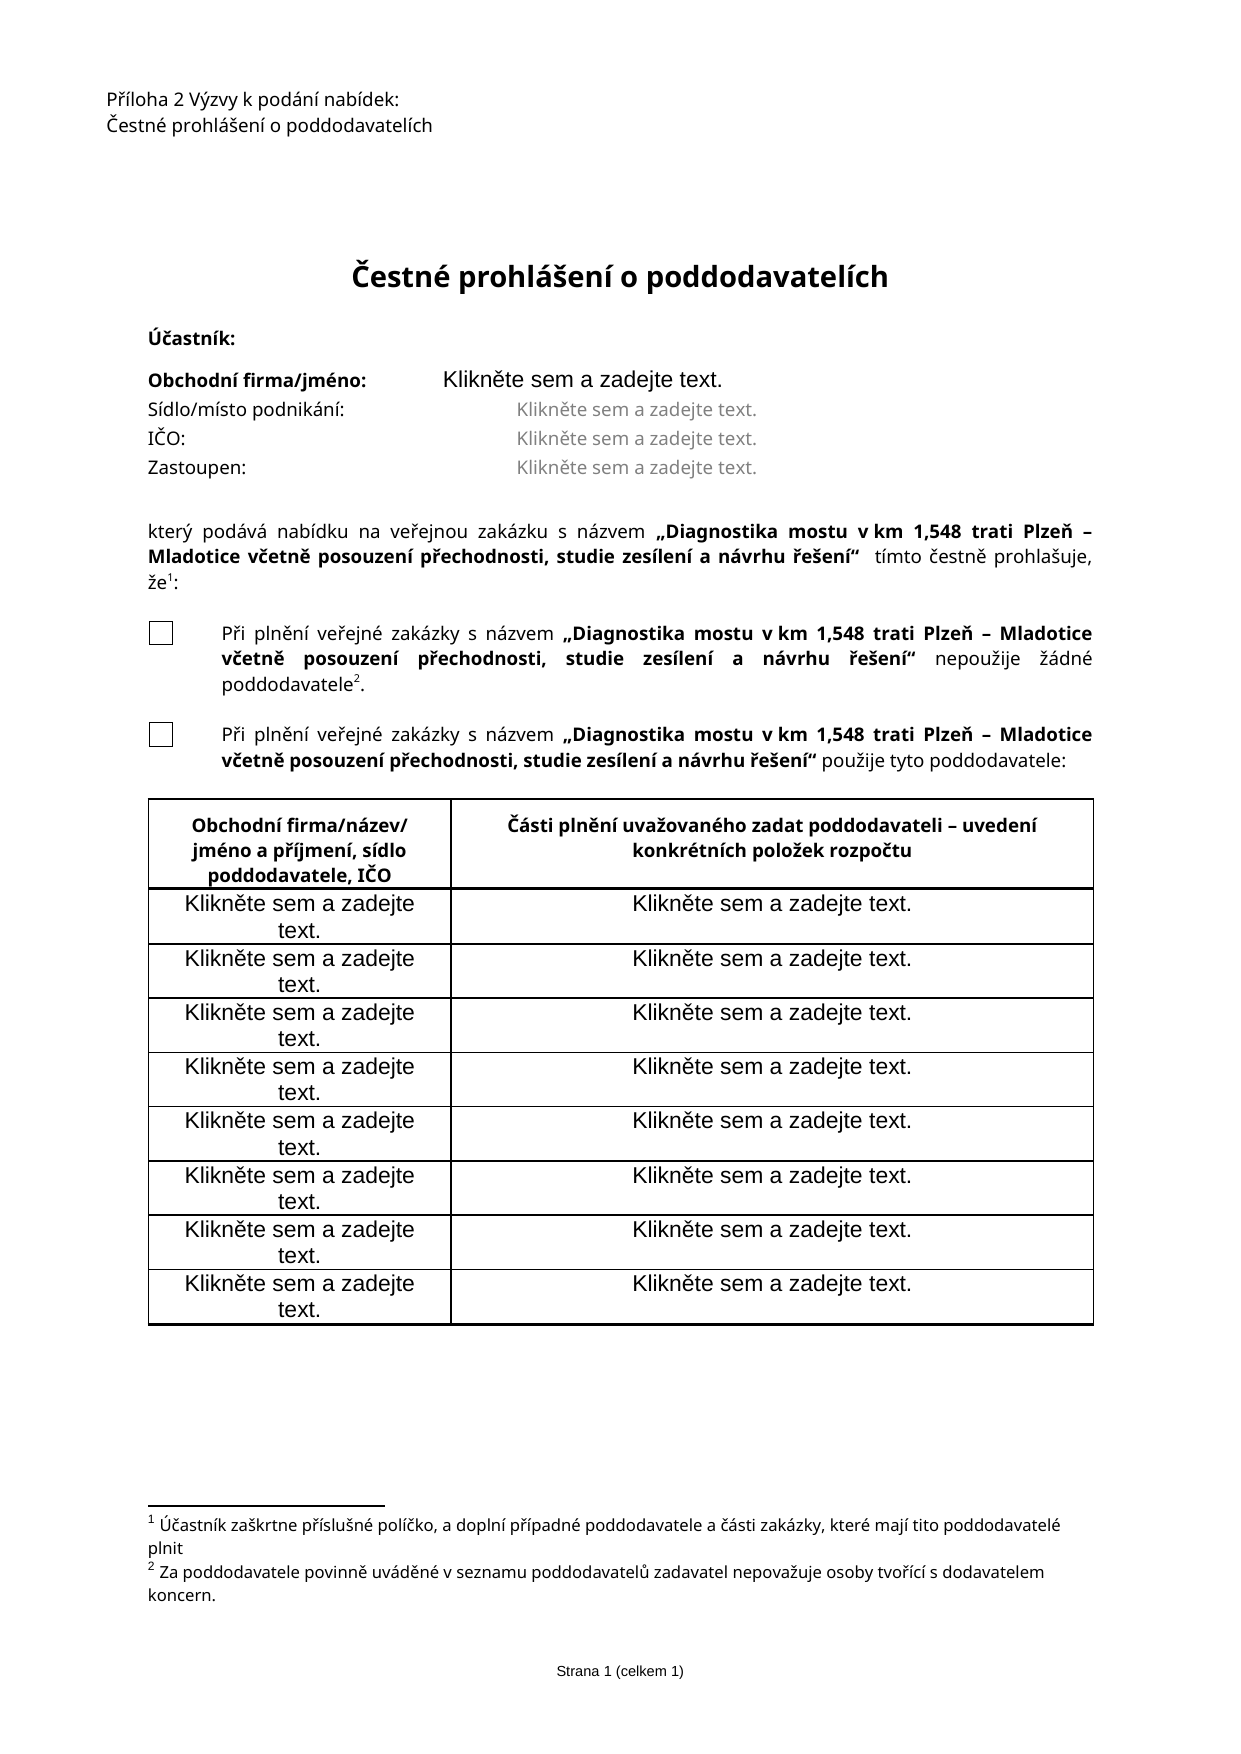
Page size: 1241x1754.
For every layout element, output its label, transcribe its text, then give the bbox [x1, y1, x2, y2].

text Obchodní firma/jméno: [148, 364, 1093, 393]
text Zastoupen: [148, 451, 1093, 480]
text který podává nabídku na veřejnou zakázku s názvem tímto čestně prohlašuje, že: [148, 518, 1093, 595]
text Při plnění veřejné zakázky s názvem nepoužije žádné poddodavatele. [148, 620, 1093, 696]
title Čestné prohlášení o poddodavatelích [148, 256, 1093, 296]
text IČO: [148, 422, 1093, 451]
text Účastník: [148, 321, 1093, 352]
text Sídlo/místo podnikání: [148, 393, 1093, 422]
table_header Části plnění uvažovaného zadat poddodavateli – uvedení konkrétních položek rozpočtu [452, 800, 1093, 887]
table_header Obchodní firma/název/ jméno a příjmení, sídlo poddodavatele, IČO [149, 800, 450, 887]
text Při plnění veřejné zakázky s názvem použije tyto poddodavatele: [148, 721, 1093, 772]
